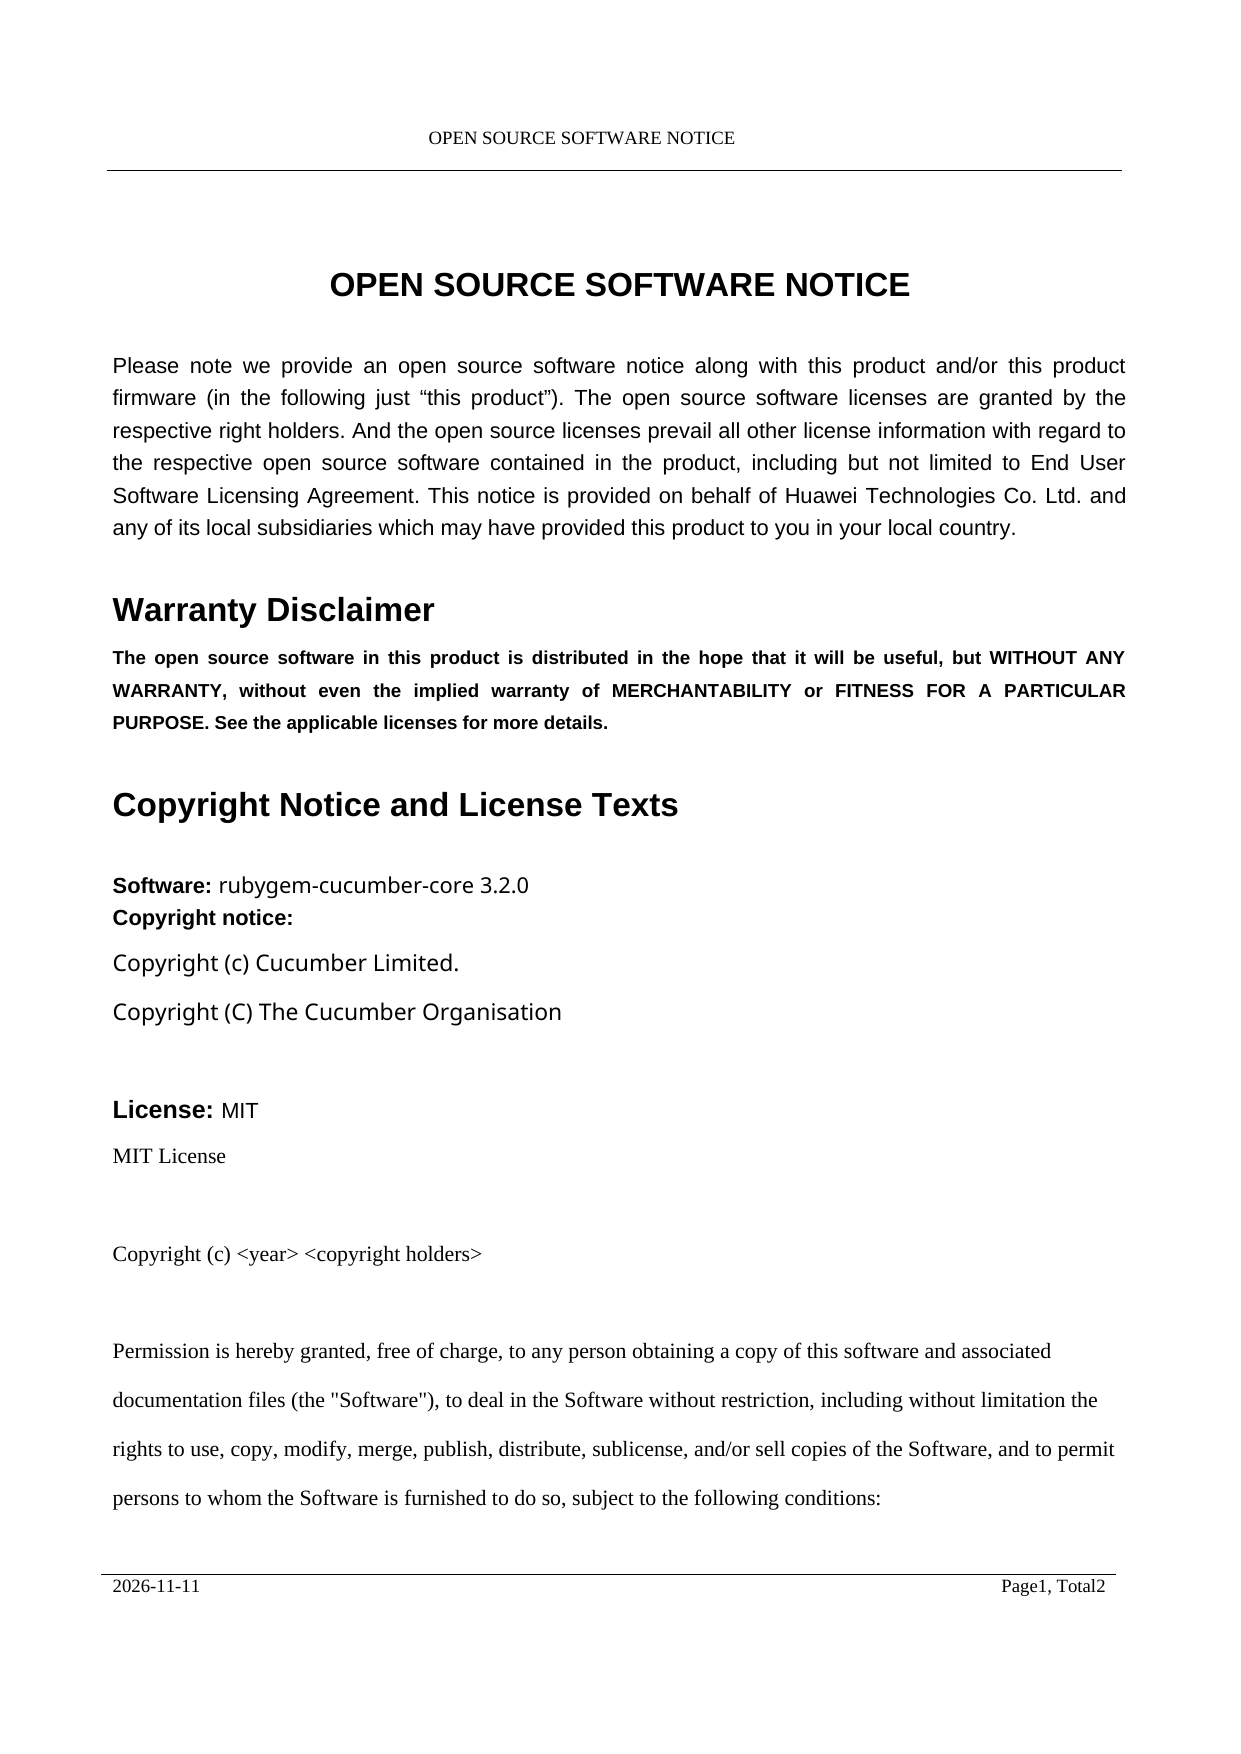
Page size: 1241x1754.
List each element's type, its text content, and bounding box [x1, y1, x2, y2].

text OPEN SOURCE SOFTWARE NOTICE [112, 251, 1128, 316]
text Warranty Disclaimer [112, 576, 1128, 641]
text License: MIT [112, 1093, 1128, 1125]
text Copyright notice: [112, 901, 1128, 934]
text Software: rubygem-cucumber-core 3.2.0 [112, 869, 1128, 901]
text The open source software in this product is distributed in the hope that it will be useful, but WITHOUT ANY WARRANTY, without even the implied warranty of MERCHANTABILITY or FITNESS FOR A PARTICULAR PURPOSE. See the applicable licenses for more details. [112, 641, 1128, 739]
text Copyright Notice and License Texts [112, 771, 1128, 836]
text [112, 1140, 1128, 1513]
text Copyright (c) Cucumber Limited. Copyright (C) The Cucumber Organisation [112, 947, 1128, 1077]
text Please note we provide an open source software notice along with this product and/or this product firmware (in the following just “this product”). The open source software licenses are granted by the respective right holders. And the open source licenses prevail all other license information with regard to the respective open source software contained in the product, including but not limited to End User Software Licensing Agreement. This notice is provided on behalf of Huawei Technologies Co. Ltd. and any of its local subsidiaries which may have provided this product to you in your local country. [112, 349, 1128, 544]
